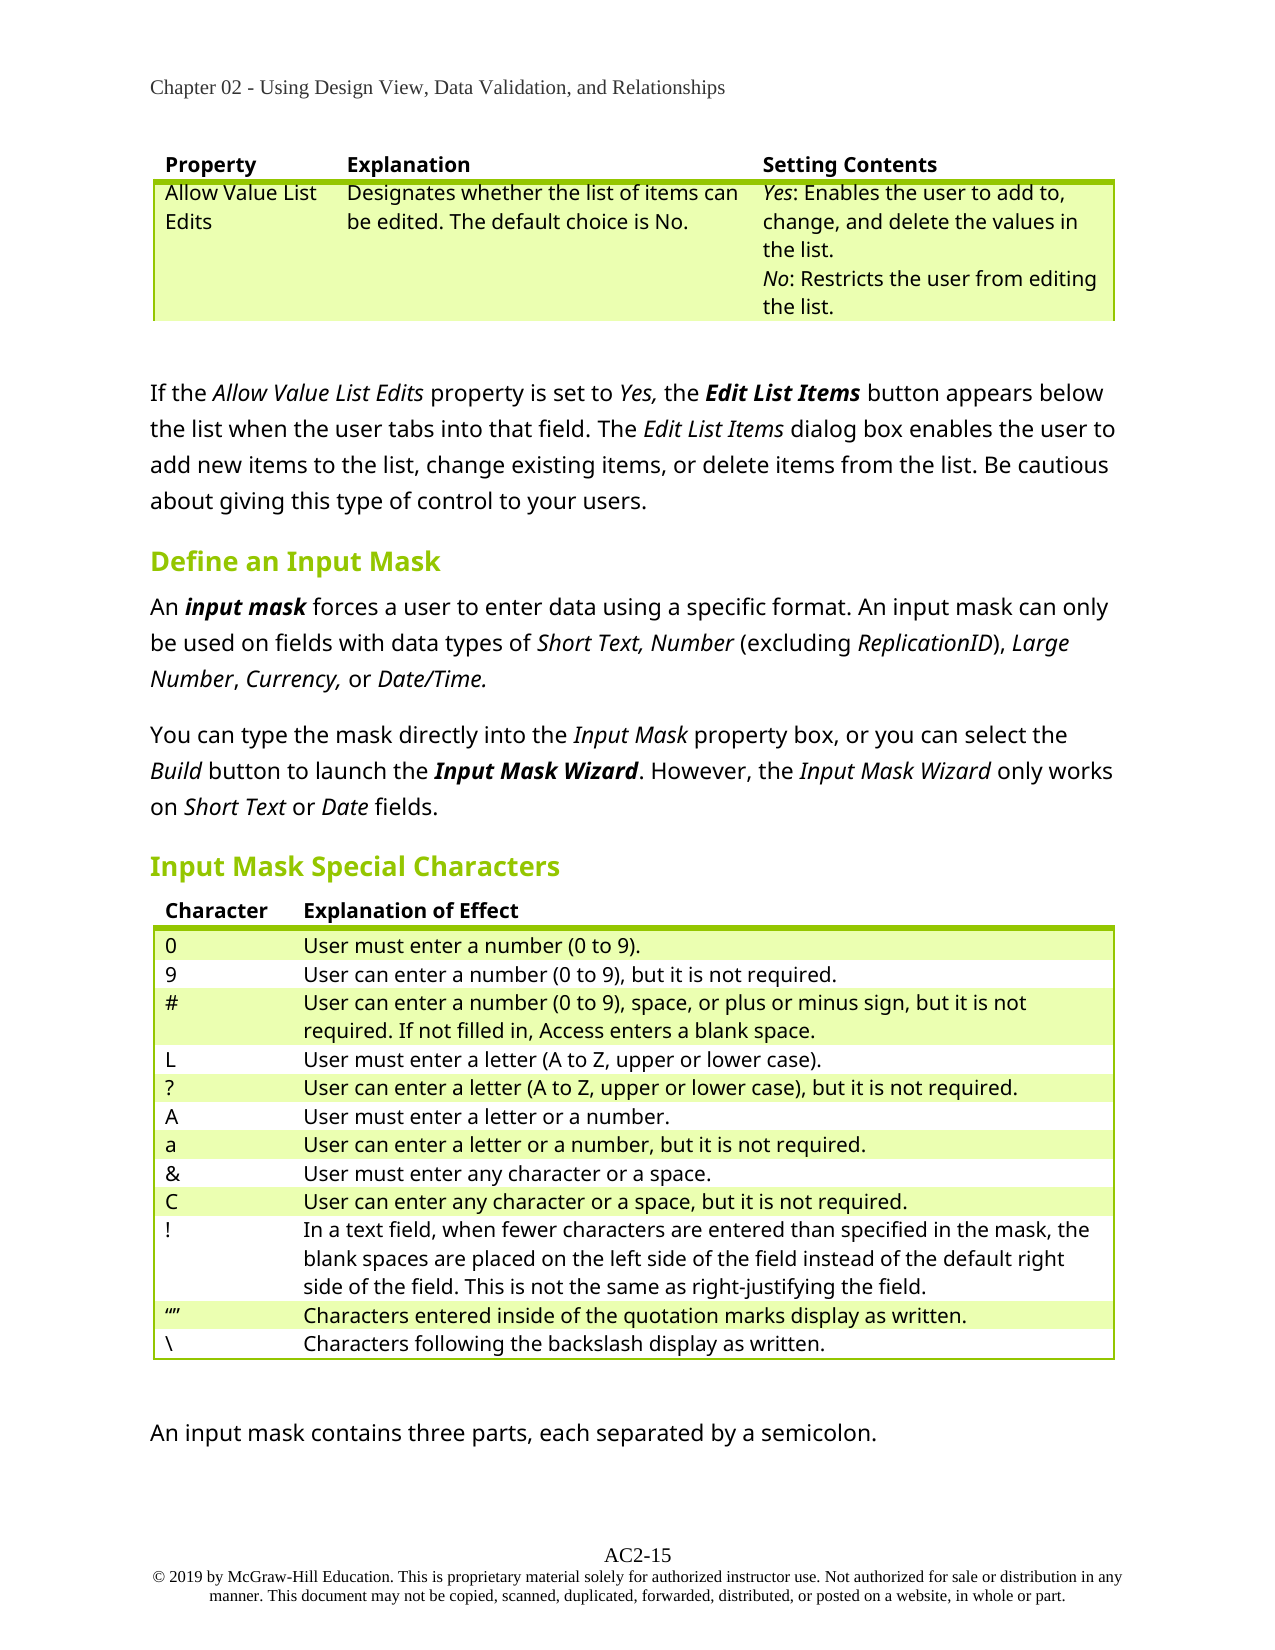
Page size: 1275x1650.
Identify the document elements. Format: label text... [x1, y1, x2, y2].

table_cell User can enter a number (0 to 9), but it is not required. [292, 960, 1113, 988]
table_cell User must enter a number (0 to 9). [292, 931, 1113, 960]
text An input mask contains three parts, each separated by a semicolon. [150, 1417, 1125, 1448]
table_cell User must enter a letter (A to Z, upper or lower case). [292, 1045, 1113, 1073]
table_cell 0 [155, 931, 292, 960]
table_header Setting Contents [751, 150, 1114, 178]
table_cell & [155, 1159, 292, 1187]
table_cell User must enter a letter or a number. [292, 1102, 1113, 1130]
table_cell ? [155, 1074, 292, 1102]
table_cell Allow Value List Edits [155, 185, 335, 321]
table_cell A [155, 1102, 292, 1130]
table_cell In a text field, when fewer characters are entered than specified in the mask, the blank spaces are placed on the left side of the field instead of the default right side of the field. This is not the same as right-justifying the field. [292, 1216, 1113, 1301]
table_cell “” [155, 1301, 292, 1329]
text An input mask forces a user to enter data using a specific format. An input mask can only be used on fields with data types of Short Text, Number (excluding ReplicationID), Large Number, Currency, or Date/Time. [150, 591, 1125, 694]
table_cell User can enter a number (0 to 9), space, or plus or minus sign, but it is not required. If not filled in, Access enters a blank space. [292, 988, 1113, 1045]
table_cell User can enter a letter (A to Z, upper or lower case), but it is not required. [292, 1074, 1113, 1102]
table_header Explanation [335, 150, 751, 178]
table_cell Characters following the backslash display as written. [292, 1329, 1113, 1358]
table_header Explanation of Effect [292, 897, 1114, 925]
table_cell L [155, 1045, 292, 1073]
table_cell User must enter any character or a space. [292, 1159, 1113, 1187]
table_cell \ [155, 1329, 292, 1358]
table_cell # [155, 988, 292, 1045]
table_cell Designates whether the list of items can be edited. The default choice is No. [335, 185, 751, 321]
table_cell User can enter any character or a space, but it is not required. [292, 1187, 1113, 1216]
text You can type the mask directly into the Input Mask property box, or you can select the Build button to launch the Input Mask Wizard. However, the Input Mask Wizard only works on Short Text or Date fields. [150, 719, 1125, 822]
table_cell C [155, 1187, 292, 1216]
table_cell User can enter a letter or a number, but it is not required. [292, 1130, 1113, 1159]
table_cell Yes: Enables the user to add to, change, and delete the values in the list. No: Restricts the user from editing the list. [751, 185, 1113, 321]
table_cell ! [155, 1216, 292, 1301]
table_cell 9 [155, 960, 292, 988]
table_header Property [154, 150, 335, 178]
subtitle Input Mask Special Characters [150, 848, 1125, 885]
table_header Character [154, 897, 292, 925]
text If the Allow Value List Edits property is set to Yes, the Edit List Items button appears below the list when the user tabs into that field. The Edit List Items dialog box enables the user to add new items to the list, change existing items, or delete items from the list. Be cautious about giving this type of control to your users. [150, 377, 1125, 516]
table_cell Characters entered inside of the quotation marks display as written. [292, 1301, 1113, 1329]
table_cell a [155, 1130, 292, 1159]
subtitle Define an Input Mask [150, 542, 1125, 579]
